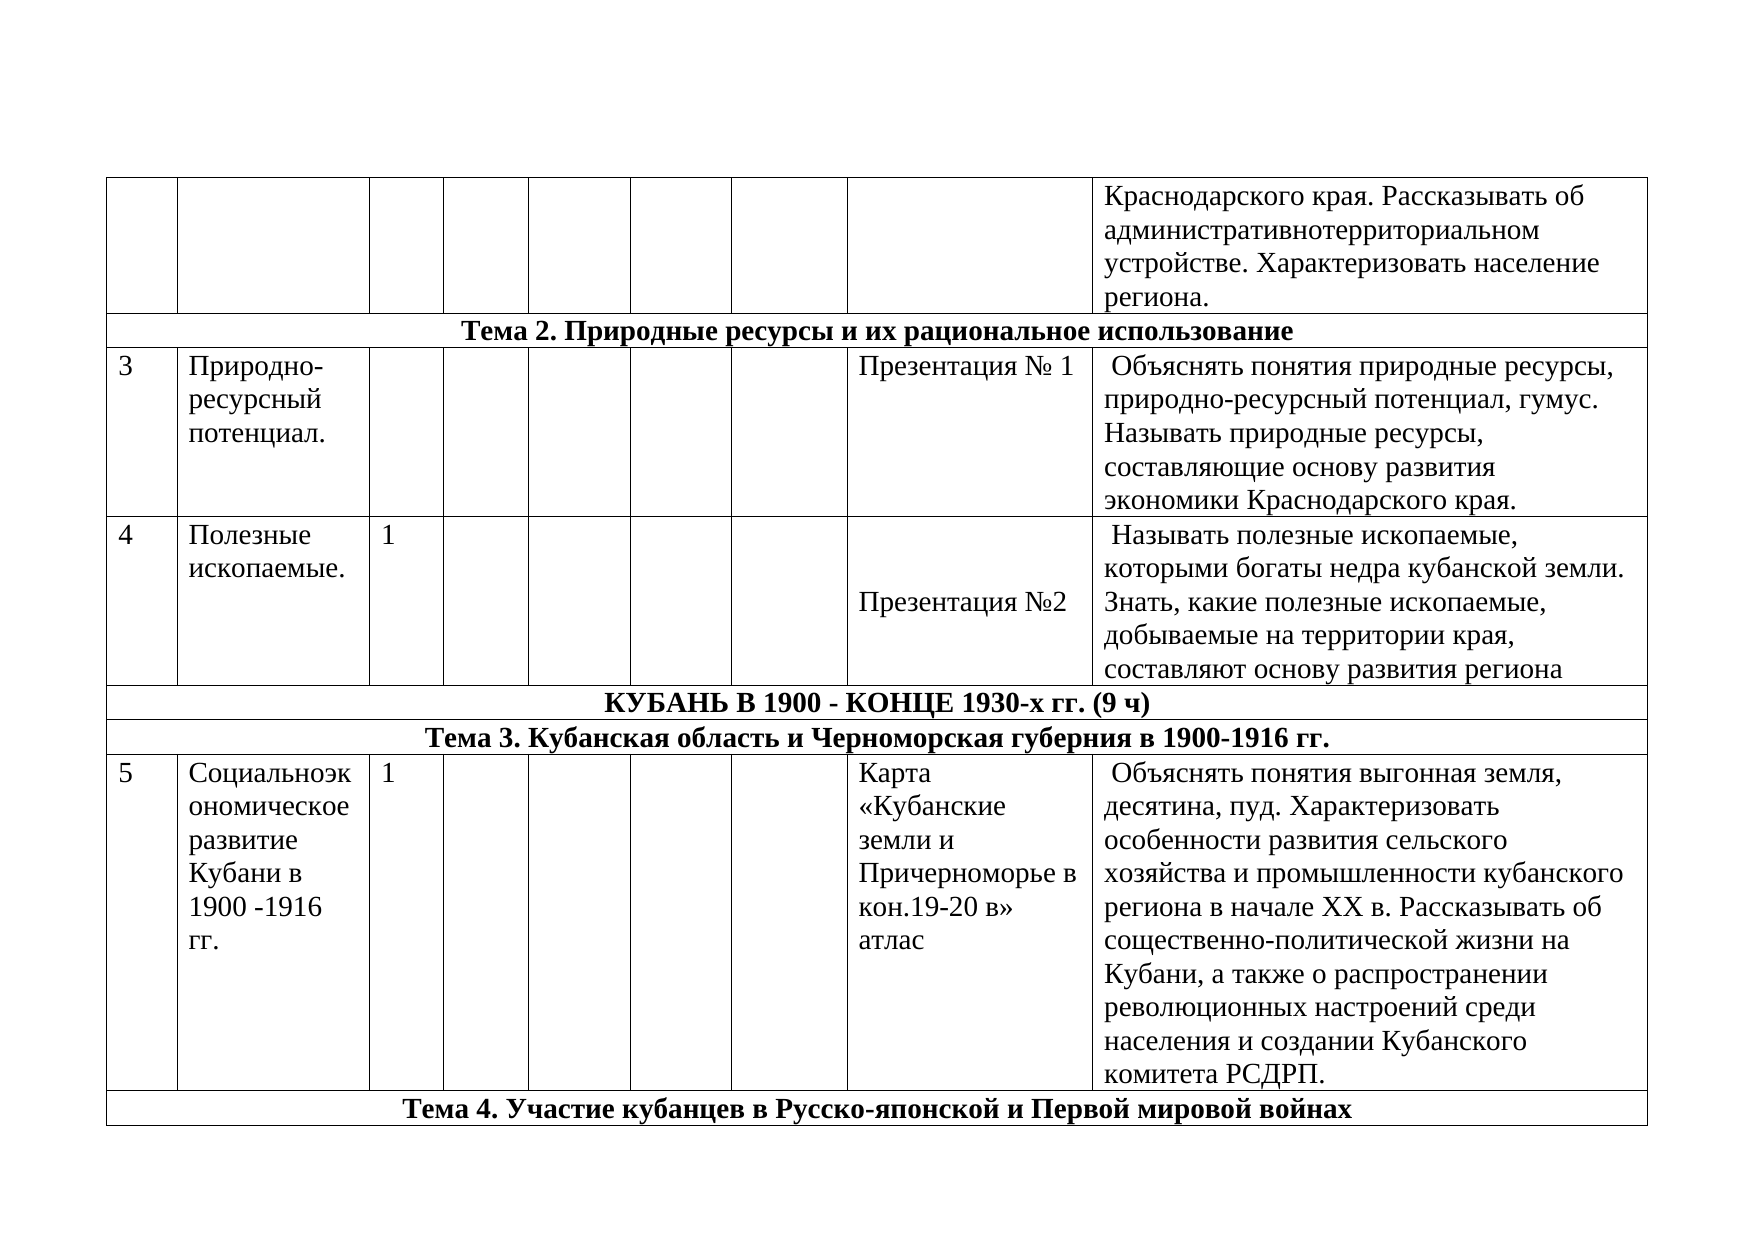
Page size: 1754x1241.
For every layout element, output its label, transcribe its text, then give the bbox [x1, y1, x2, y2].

table_cell [631, 517, 731, 684]
table_cell Презентация № 1 [848, 348, 1092, 516]
table_cell [529, 517, 630, 684]
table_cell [1093, 178, 1647, 312]
table_cell Объяснять понятия выгонная земля, десятина, пуд. Характеризовать особенности развития сельского хозяйства и промышленности кубанского региона в начале XX в. Рассказывать об сощественно-политической жизни на Кубани, а также о распространении революционных настроений среди населения и создании Кубанского комитета РСДРП. [1093, 755, 1647, 1090]
table_cell [529, 348, 630, 516]
table_cell Тема 3. Кубанская область и Черноморская губерния в 1900-1916 гг. [107, 720, 1647, 754]
table_cell 5 [107, 755, 177, 1090]
table_cell КУБАНЬ В 1900 - КОНЦЕ 1930-х гг. (9 ч) [107, 686, 1647, 719]
table_cell [529, 178, 630, 312]
table_cell Социальноэкономическое развитие Кубани в 1900 -1916 гг. [178, 755, 369, 1090]
table_cell [370, 348, 443, 516]
table_cell [732, 178, 847, 312]
table_cell [732, 755, 847, 1090]
table_cell Карта «Кубанские земли и Причерноморье в кон.19-20 в» атлас [848, 755, 1092, 1090]
table_cell [631, 755, 731, 1090]
table_cell 3 [107, 348, 177, 516]
table_cell [631, 178, 731, 312]
table_cell 1 [370, 178, 443, 312]
table_cell 4 [107, 517, 177, 684]
table_cell [732, 348, 847, 516]
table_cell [178, 178, 369, 312]
table_cell 2 [107, 178, 177, 312]
table_cell Природно-ресурсный потенциал. [178, 348, 369, 516]
table_cell [444, 178, 528, 312]
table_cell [848, 178, 1092, 312]
table_cell Тема 2. Природные ресурсы и их рациональное использование [107, 314, 1647, 347]
table_cell Объяснять понятия природные ресурсы, природно-ресурсный потенциал, гумус. Называть природные ресурсы, составляющие основу развития экономики Краснодарского края. [1093, 348, 1647, 516]
table_cell [444, 348, 528, 516]
table_cell [631, 348, 731, 516]
table_cell [444, 517, 528, 684]
table_cell 1 [370, 755, 443, 1090]
table_cell 1 [370, 517, 443, 684]
table_cell [732, 517, 847, 684]
table_cell Презентация №2 [848, 517, 1092, 684]
table_cell Называть полезные ископаемые, которыми богаты недра кубанской земли. Знать, какие полезные ископаемые, добываемые на территории края, составляют основу развития региона [1093, 517, 1647, 684]
table_cell [444, 755, 528, 1090]
table_cell Тема 4. Участие кубанцев в Русско-японской и Первой мировой войнах [107, 1091, 1647, 1125]
table_cell Полезные ископаемые. [178, 517, 369, 684]
table_cell [529, 755, 630, 1090]
